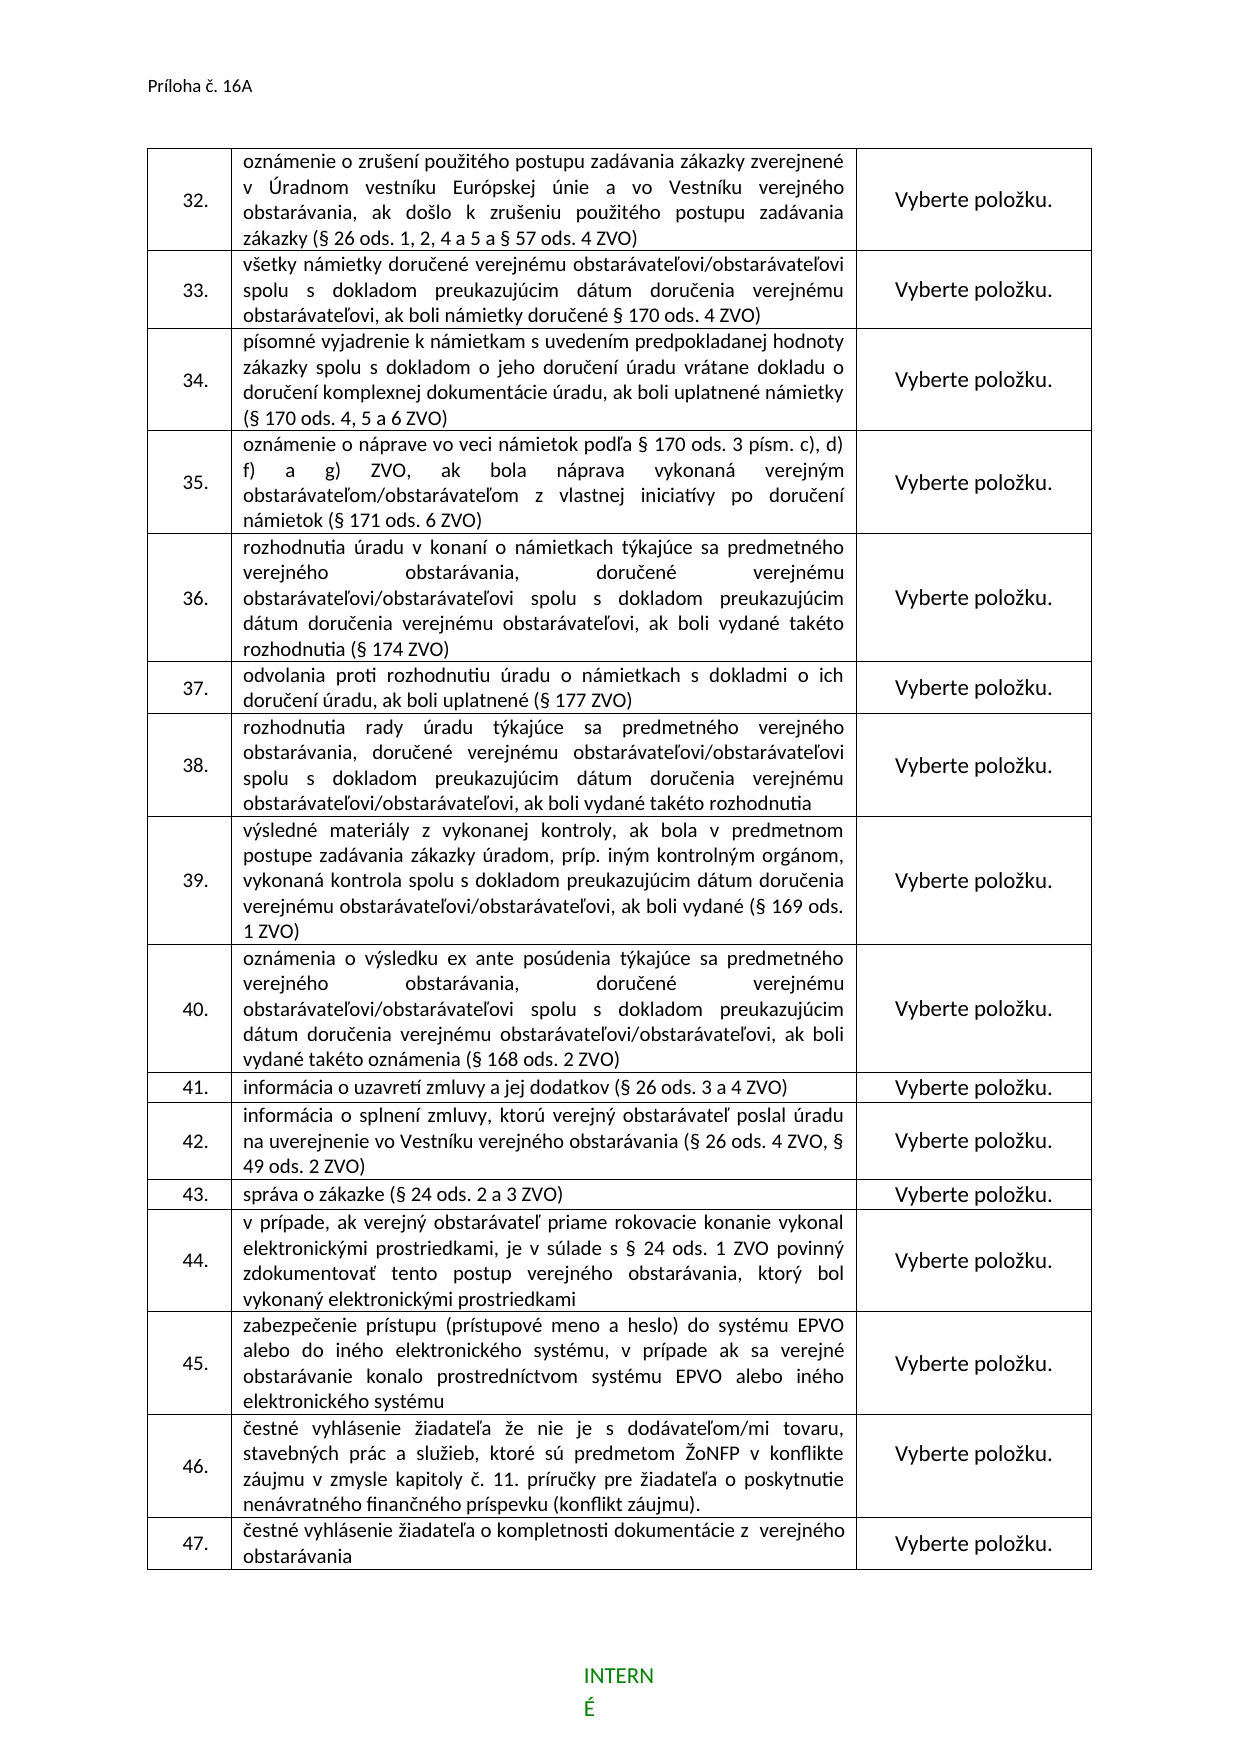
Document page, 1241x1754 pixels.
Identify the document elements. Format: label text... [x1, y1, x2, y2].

table_cell informácia o splnení zmluvy, ktorú verejný obstarávateľ poslal úradu na uverejnenie vo Vestníku verejného obstarávania (§ 26 ods. 4 ZVO, § 49 ods. 2 ZVO) [232, 1103, 856, 1179]
table_cell oznámenia o výsledku ex ante posúdenia týkajúce sa predmetného verejného obstarávania, doručené verejnému obstarávateľovi/obstarávateľovi spolu s dokladom preukazujúcim dátum doručenia verejnému obstarávateľovi/obstarávateľovi, ak boli vydané takéto oznámenia (§ 168 ods. 2 ZVO) [232, 945, 856, 1072]
table_cell [148, 534, 231, 661]
table_cell [148, 1073, 231, 1102]
table_cell rozhodnutia rady úradu týkajúce sa predmetného verejného obstarávania, doručené verejnému obstarávateľovi/obstarávateľovi spolu s dokladom preukazujúcim dátum doručenia verejnému obstarávateľovi/obstarávateľovi, ak boli vydané takéto rozhodnutia [232, 714, 856, 816]
table_cell [857, 1415, 1091, 1517]
table_cell zabezpečenie prístupu (prístupové meno a heslo) do systému EPVO alebo do iného elektronického systému, v prípade ak sa verejné obstarávanie konalo prostredníctvom systému EPVO alebo iného elektronického systému [232, 1312, 856, 1414]
table_cell [148, 1180, 231, 1208]
table_cell [148, 714, 231, 816]
table_cell [148, 1103, 231, 1179]
table_cell [148, 945, 231, 1072]
table_cell [148, 1415, 231, 1517]
table_cell [148, 329, 231, 430]
table_cell oznámenie o náprave vo veci námietok podľa § 170 ods. 3 písm. c), d) f) a g) ZVO, ak bola náprava vykonaná verejným obstarávateľom/obstarávateľom z vlastnej iniciatívy po doručení námietok (§ 171 ods. 6 ZVO) [232, 431, 856, 533]
table_cell [148, 1312, 231, 1414]
table_cell [148, 251, 231, 328]
table_cell [148, 431, 231, 533]
table_cell informácia o uzavretí zmluvy a jej dodatkov (§ 26 ods. 3 a 4 ZVO) [232, 1073, 856, 1102]
table_cell [148, 149, 231, 250]
table_cell rozhodnutia úradu v konaní o námietkach týkajúce sa predmetného verejného obstarávania, doručené verejnému obstarávateľovi/obstarávateľovi spolu s dokladom preukazujúcim dátum doručenia verejnému obstarávateľovi, ak boli vydané takéto rozhodnutia (§ 174 ZVO) [232, 534, 856, 661]
table_cell výsledné materiály z vykonanej kontroly, ak bola v predmetnom postupe zadávania zákazky úradom, príp. iným kontrolným orgánom, vykonaná kontrola spolu s dokladom preukazujúcim dátum doručenia verejnému obstarávateľovi/obstarávateľovi, ak boli vydané (§ 169 ods. 1 ZVO) [232, 817, 856, 944]
table_cell [148, 817, 231, 944]
table_cell [148, 662, 231, 713]
table_cell [148, 1518, 231, 1568]
table_cell odvolania proti rozhodnutiu úradu o námietkach s dokladmi o ich doručení úradu, ak boli uplatnené (§ 177 ZVO) [232, 662, 856, 713]
table_cell písomné vyjadrenie k námietkam s uvedením predpokladanej hodnoty zákazky spolu s dokladom o jeho doručení úradu vrátane dokladu o doručení komplexnej dokumentácie úradu, ak boli uplatnené námietky (§ 170 ods. 4, 5 a 6 ZVO) [232, 329, 856, 430]
table_cell všetky námietky doručené verejnému obstarávateľovi/obstarávateľovi spolu s dokladom preukazujúcim dátum doručenia verejnému obstarávateľovi, ak boli námietky doručené § 170 ods. 4 ZVO) [232, 251, 856, 328]
table_cell Vyberte položku. [857, 1518, 1091, 1568]
table_cell čestné vyhlásenie žiadateľa o kompletnosti dokumentácie z verejného obstarávania [232, 1518, 856, 1568]
table_cell správa o zákazke (§ 24 ods. 2 a 3 ZVO) [232, 1180, 856, 1208]
table_cell v prípade, ak verejný obstarávateľ priame rokovacie konanie vykonal elektronickými prostriedkami, je v súlade s § 24 ods. 1 ZVO povinný zdokumentovať tento postup verejného obstarávania, ktorý bol vykonaný elektronickými prostriedkami [232, 1210, 856, 1311]
table_cell oznámenie o zrušení použitého postupu zadávania zákazky zverejnené v Úradnom vestníku Európskej únie a vo Vestníku verejného obstarávania, ak došlo k zrušeniu použitého postupu zadávania zákazky (§ 26 ods. 1, 2, 4 a 5 a § 57 ods. 4 ZVO) [232, 149, 856, 250]
table_cell čestné vyhlásenie žiadateľa že nie je s dodávateľom/mi tovaru, stavebných prác a služieb, ktoré sú predmetom ŽoNFP v konflikte záujmu v zmysle kapitoly č. 11. príručky pre žiadateľa o poskytnutie nenávratného finančného príspevku (konflikt záujmu). [232, 1415, 856, 1517]
table_cell [148, 1210, 231, 1311]
